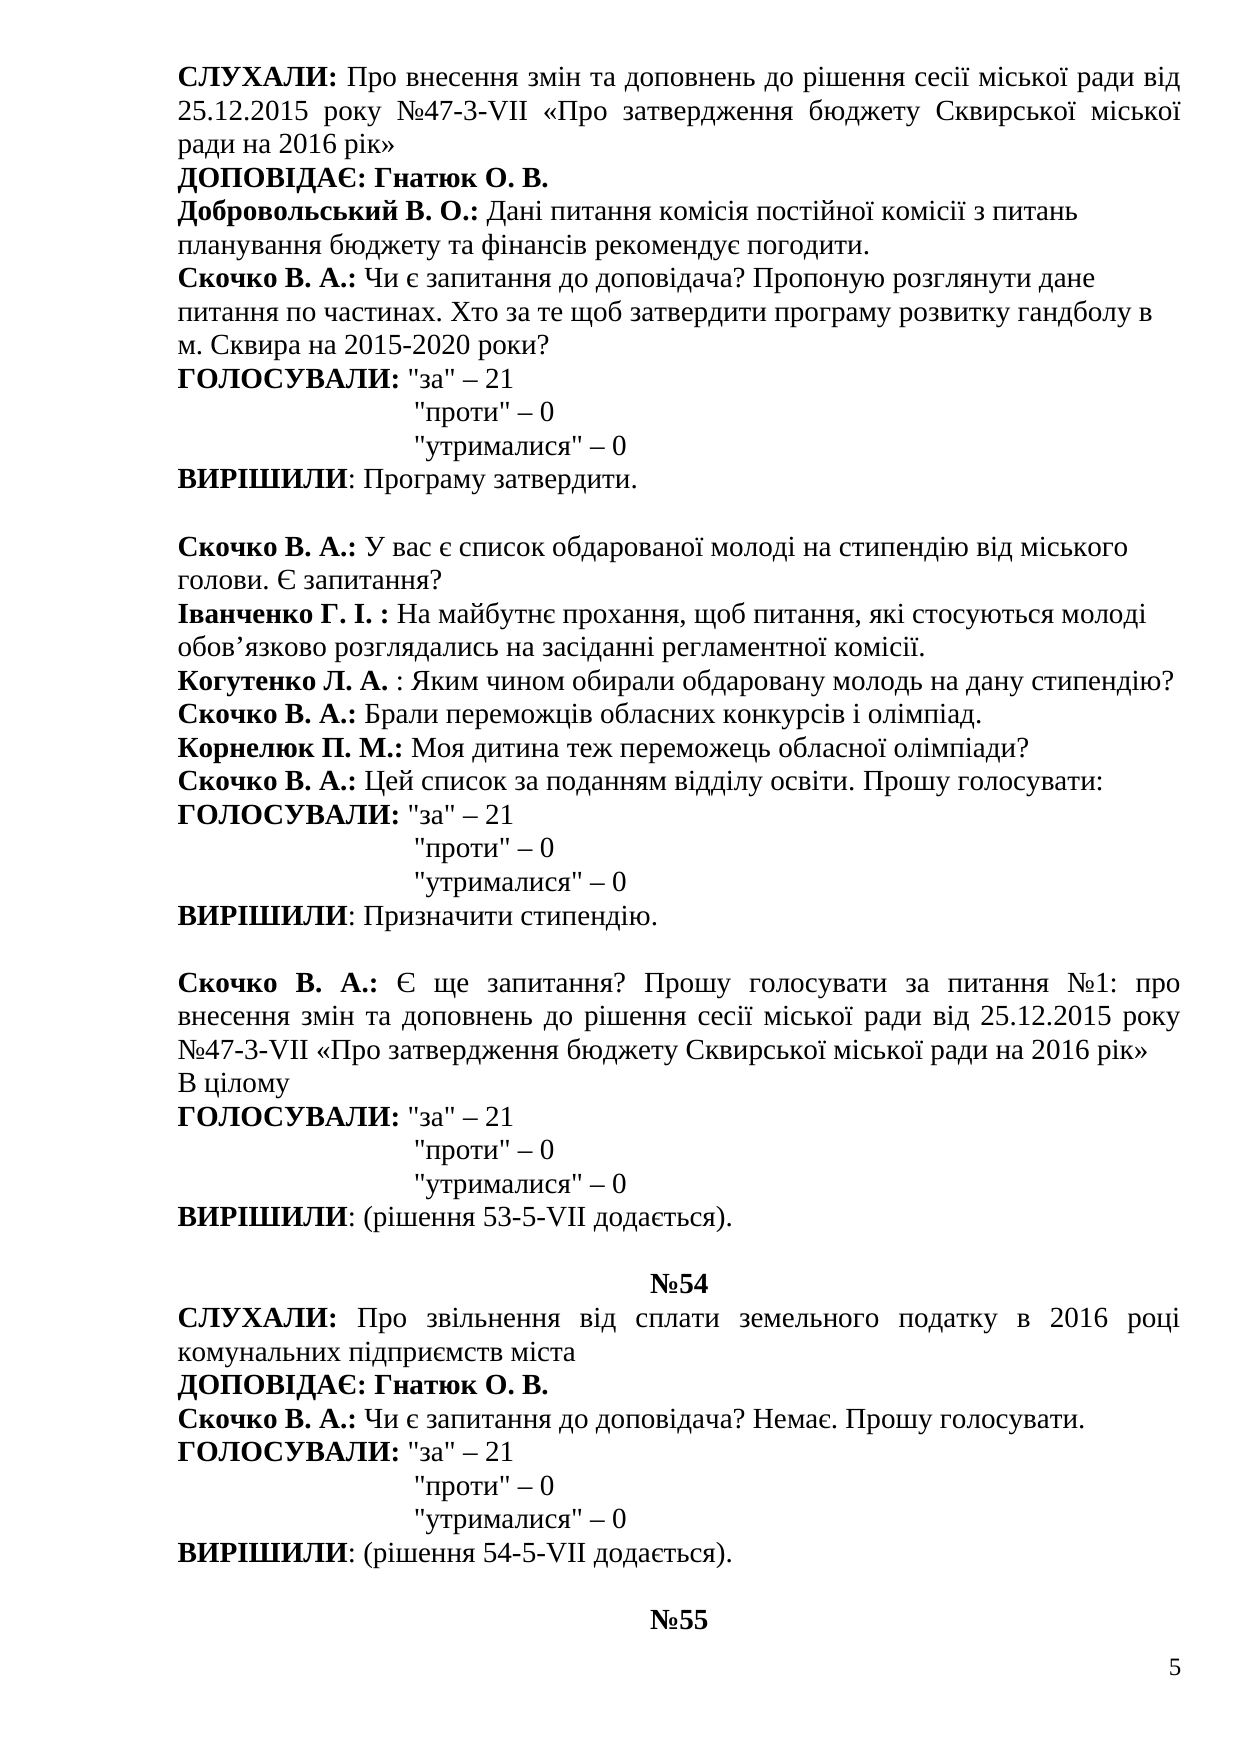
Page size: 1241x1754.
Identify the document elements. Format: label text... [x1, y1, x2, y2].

text Скочко В. А.: Брали переможців обласних конкурсів і олімпіад. [177, 696, 1181, 730]
text ГОЛОСУВАЛИ: "за" – 21 [177, 1434, 1181, 1468]
text Скочко В. А.: Чи є запитання до доповідача? Немає. Прошу голосувати. [177, 1401, 1181, 1434]
text ГОЛОСУВАЛИ: "за" – 21 [177, 797, 1181, 831]
text ВИРІШИЛИ: (рішення 54-5-VІІ додається). [177, 1535, 1181, 1568]
text Скочко В. А.: Чи є запитання до доповідача? Пропоную розглянути дане питання по частинах. Хто за те щоб затвердити програму розвитку гандболу в м. Сквира на 2015-2020 роки? [177, 260, 1181, 361]
text №54 [177, 1267, 1181, 1300]
text "утрималися" – 0 [222, 428, 1181, 462]
text Скочко В. А.: Цей список за поданням відділу освіти. Прошу голосувати: [177, 763, 1181, 797]
text ВИРІШИЛИ: (рішення 53-5-VІІ додається). [177, 1199, 1181, 1233]
text ГОЛОСУВАЛИ: "за" – 21 [177, 361, 1181, 394]
text "проти" – 0 [222, 831, 1181, 864]
text "проти" – 0 [222, 1468, 1181, 1501]
text "проти" – 0 [222, 394, 1181, 428]
text Скочко В. А.: Є ще запитання? Прошу голосувати за питання №1: про внесення змін та доповнень до рішення сесії міської ради від 25.12.2015 року №47-3-VIІ «Про затвердження бюджету Сквирської міської ради на 2016 рік» [177, 965, 1181, 1065]
text №55 [177, 1602, 1181, 1636]
text ДОПОВІДАЄ: Гнатюк О. В. [177, 160, 1181, 193]
text Добровольський В. О.: Дані питання комісія постійної комісії з питань планування бюджету та фінансів рекомендує погодити. [177, 193, 1181, 260]
text СЛУХАЛИ: Про внесення змін та доповнень до рішення сесії міської ради від 25.12.2015 року №47-3-VIІ «Про затвердження бюджету Сквирської міської ради на 2016 рік» [177, 59, 1181, 160]
text Корнелюк П. М.: Моя дитина теж переможець обласної олімпіади? [177, 730, 1181, 763]
text СЛУХАЛИ: Про звільнення від сплати земельного податку в 2016 році комунальних підприємств міста [177, 1300, 1181, 1367]
text В цілому [177, 1065, 1181, 1099]
text "проти" – 0 [222, 1132, 1181, 1166]
text ВИРІШИЛИ: Програму затвердити. [177, 462, 1181, 495]
text "утрималися" – 0 [222, 1166, 1181, 1199]
text Когутенко Л. А. : Яким чином обирали обдаровану молодь на дану стипендію? [177, 663, 1181, 696]
text Скочко В. А.: У вас є список обдарованої молоді на стипендію від міського голови. Є запитання? [177, 529, 1181, 596]
text ДОПОВІДАЄ: Гнатюк О. В. [177, 1367, 1181, 1401]
text ГОЛОСУВАЛИ: "за" – 21 [177, 1099, 1181, 1132]
text "утрималися" – 0 [222, 1501, 1181, 1535]
text Іванченко Г. І. : На майбутнє прохання, щоб питання, які стосуються молоді обов’язково розглядались на засіданні регламентної комісії. [177, 596, 1181, 663]
text "утрималися" – 0 [222, 864, 1181, 898]
text ВИРІШИЛИ: Призначити стипендію. [177, 898, 1181, 931]
